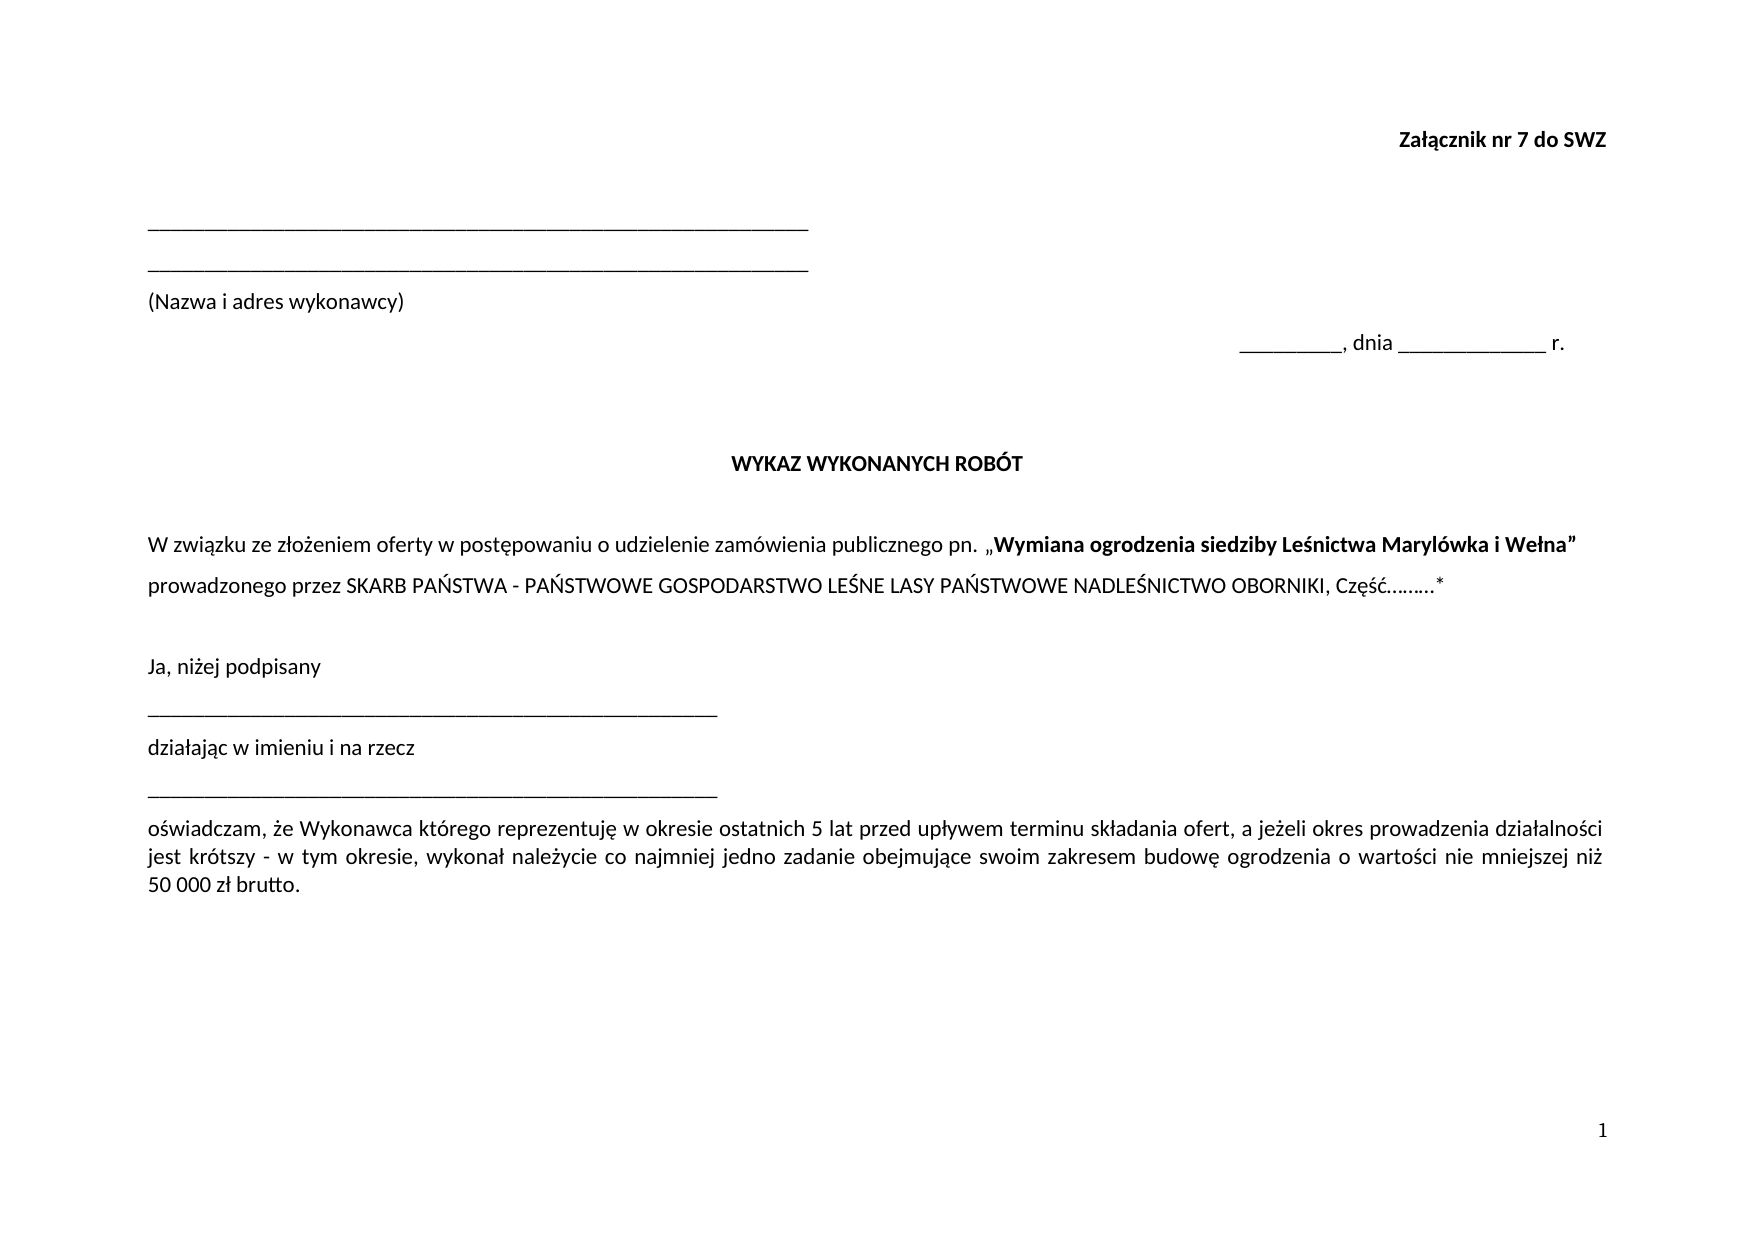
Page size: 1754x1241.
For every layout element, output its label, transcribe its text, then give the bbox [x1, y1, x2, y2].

text __________________________________________________ [148, 692, 1606, 721]
text działając w imieniu i na rzecz [148, 733, 1606, 761]
text __________________________________________________________ [148, 206, 1606, 234]
text prowadzonego przez SKARB PAŃSTWA - PAŃSTWOWE GOSPODARSTWO LEŚNE LASY PAŃSTWOWE NADLEŚNICTWO OBORNIKI, Część………* [89, 571, 1606, 599]
text Załącznik nr 7 do SWZ [148, 125, 1606, 153]
text (Nazwa i adres wykonawcy) [148, 287, 1606, 315]
text W związku ze złożeniem oferty w postępowaniu o udzielenie zamówienia publicznego pn. „Wymiana ogrodzenia siedziby Leśnictwa Marylówka i Wełna” [148, 530, 1606, 558]
text __________________________________________________ [148, 773, 1606, 802]
text Ja, niżej podpisany [148, 652, 1606, 680]
text __________________________________________________________ [148, 247, 1606, 275]
text _________, dnia _____________ r. [1033, 328, 1606, 356]
text oświadczam, że Wykonawca którego reprezentuję w okresie ostatnich 5 lat przed upływem terminu składania ofert, a jeżeli okres prowadzenia działalności jest krótszy - w tym okresie, wykonał należycie co najmniej jedno zadanie obejmujące swoim zakresem budowę ogrodzenia o wartości nie mniejszej niż 50 000 zł brutto. [148, 814, 1606, 898]
text WYKAZ WYKONANYCH ROBÓT [148, 449, 1606, 477]
